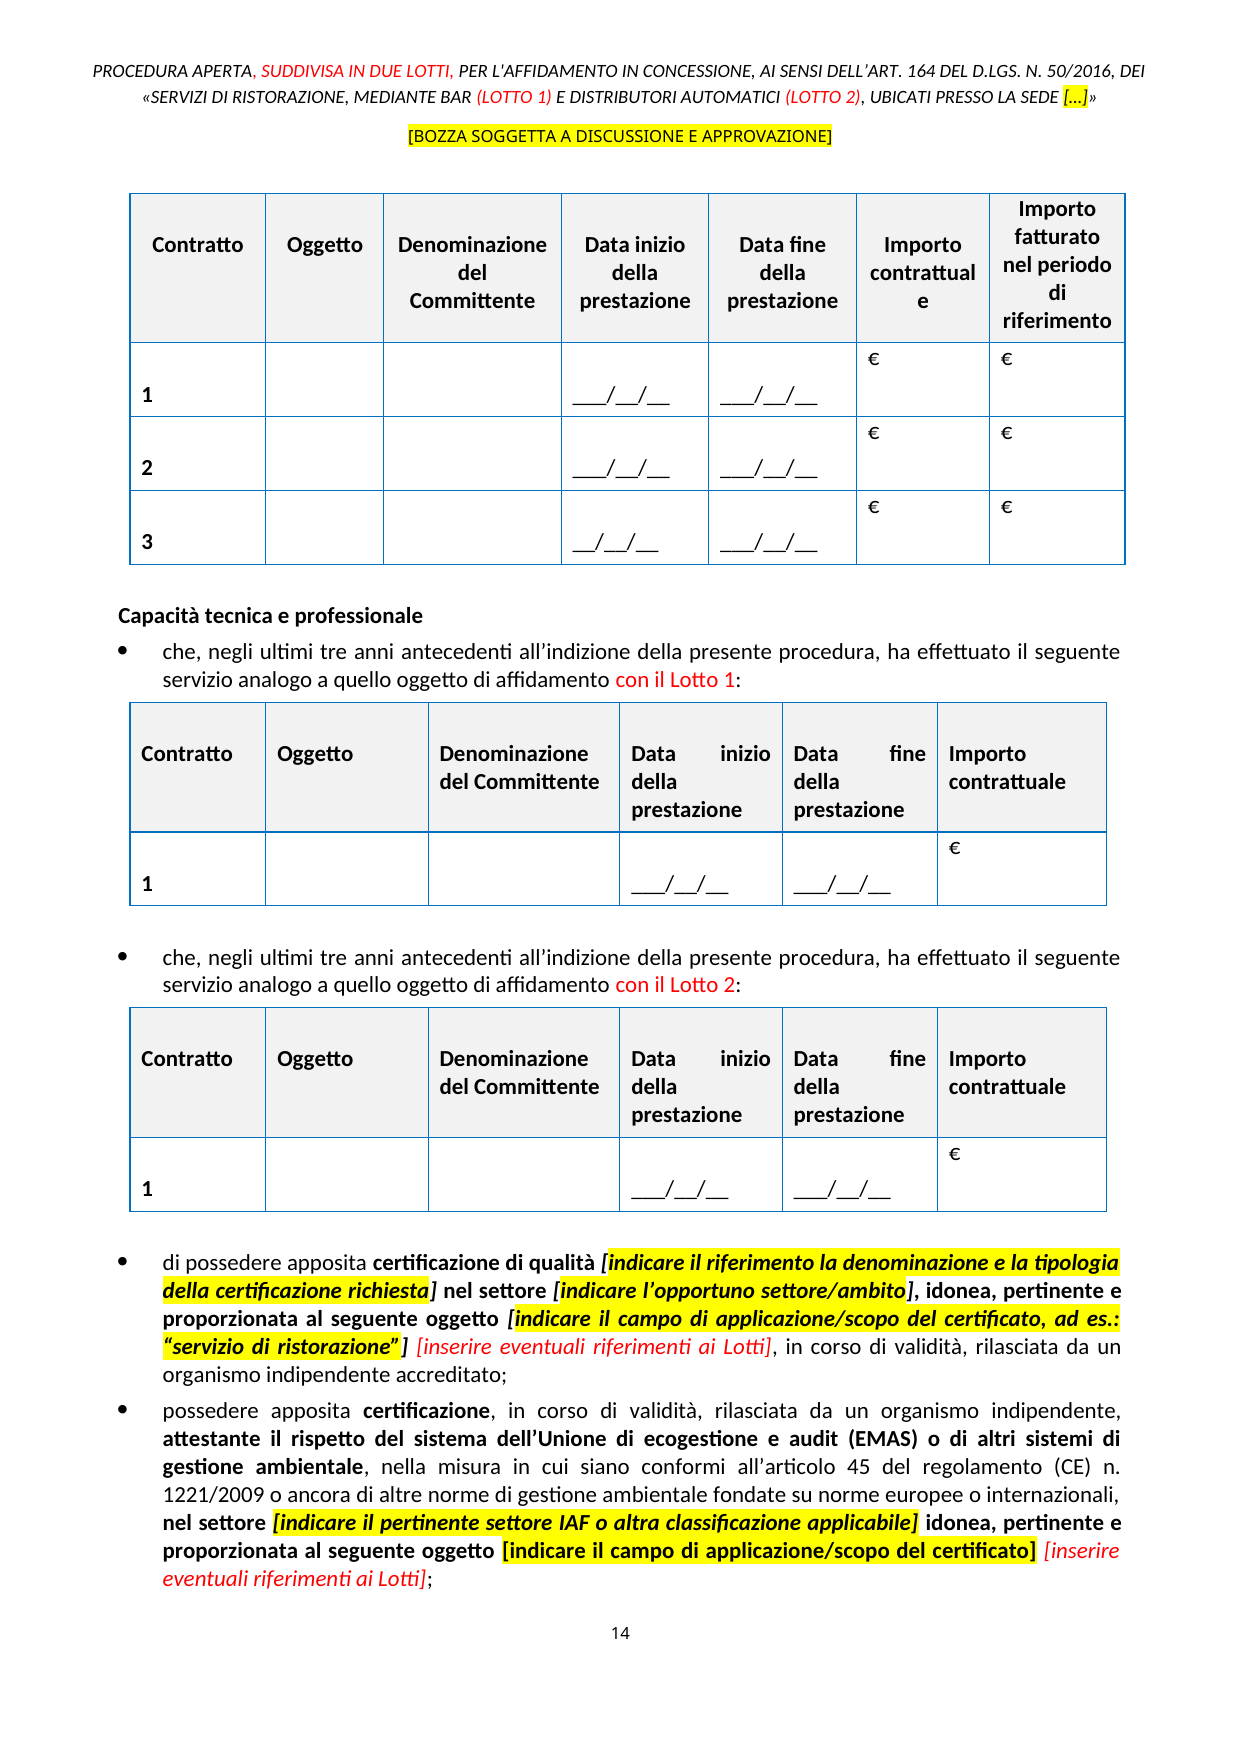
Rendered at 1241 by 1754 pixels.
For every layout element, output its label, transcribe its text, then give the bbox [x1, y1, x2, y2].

table_cell ___/__/__ [620, 1138, 782, 1211]
table_cell € [990, 417, 1124, 490]
table_cell ___/__/__ [709, 417, 856, 490]
list che, negli ultimi tre anni antecedenti all’indizione della presente procedura, ha effettuato il seguente servizio analogo a quello oggetto di affidamento con il Lotto 2: [118, 943, 1122, 999]
table_cell € [990, 491, 1124, 563]
table_cell € [857, 343, 989, 416]
table_cell € [938, 833, 1106, 905]
table_cell 1 [131, 1138, 265, 1211]
table_cell € [938, 1138, 1106, 1211]
table_cell [266, 491, 383, 563]
list che, negli ultimi tre anni antecedenti all’indizione della presente procedura, ha effettuato il seguente servizio analogo a quello oggetto di affidamento con il Lotto 1: [118, 637, 1122, 693]
table_header Importo contrattuale [938, 703, 1106, 831]
table_cell [266, 417, 383, 490]
table_header Data fine della prestazione [783, 1008, 937, 1137]
table_header Contratto [131, 703, 265, 831]
table_header Denominazione del Committente [429, 703, 619, 831]
table_cell [266, 1138, 428, 1211]
table_header Importo contrattuale [938, 1008, 1106, 1137]
table_cell ___/__/__ [783, 1138, 937, 1211]
table_header Importo contrattuale [857, 194, 989, 342]
table_cell € [857, 491, 989, 563]
table_cell 3 [131, 491, 265, 563]
table_cell ___/__/__ [620, 833, 782, 905]
table_cell [384, 343, 561, 416]
table_header Contratto [131, 194, 265, 342]
table_cell __/__/__ [562, 491, 708, 563]
table_cell ___/__/__ [562, 417, 708, 490]
table_header Data inizio della prestazione [620, 703, 782, 831]
table_cell [429, 833, 619, 905]
table_header Denominazione del Committente [429, 1008, 619, 1137]
table_header Data fine della prestazione [709, 194, 856, 342]
table_cell [266, 343, 383, 416]
table_header Oggetto [266, 1008, 428, 1137]
table_cell 2 [131, 417, 265, 490]
table_header Oggetto [266, 194, 383, 342]
table_cell ___/__/__ [562, 343, 708, 416]
table_cell 1 [131, 343, 265, 416]
table_header Importo fatturato nel periodo di riferimento [990, 194, 1124, 342]
table_cell ___/__/__ [783, 833, 937, 905]
table_header Data inizio della prestazione [620, 1008, 782, 1137]
table_header Contratto [131, 1008, 265, 1137]
text Capacità tecnica e professionale [118, 601, 1122, 629]
table_header Denominazione del Committente [384, 194, 561, 342]
table_cell [384, 417, 561, 490]
table_header Data inizio della prestazione [562, 194, 708, 342]
table_cell [384, 491, 561, 563]
list di possedere apposita certificazione di qualità [indicare il riferimento la denominazione e la tipologia della certificazione richiesta] nel settore [indicare l’opportuno settore/ambito], idonea, pertinente e proporzionata al seguente oggetto [indicare il campo di applicazione/scopo del certificato, ad es.: “servizio di ristorazione”] [inserire eventuali riferimenti ai Lotti], in corso di validità, rilasciata da un organismo indipendente accreditato; [118, 1248, 1122, 1388]
table_cell [266, 833, 428, 905]
table_cell ___/__/__ [709, 491, 856, 563]
list possedere apposita certificazione, in corso di validità, rilasciata da un organismo indipendente, attestante il rispetto del sistema dell’Unione di ecogestione e audit (EMAS) o di altri sistemi di gestione ambientale, nella misura in cui siano conformi all’articolo 45 del regolamento (CE) n. 1221/2009 o ancora di altre norme di gestione ambientale fondate su norme europee o internazionali, nel settore [indicare il pertinente settore IAF o altra classificazione applicabile] idonea, pertinente e proporzionata al seguente oggetto [indicare il campo di applicazione/scopo del certificato] [inserire eventuali riferimenti ai Lotti]; [118, 1396, 1122, 1592]
table_cell [429, 1138, 619, 1211]
table_header Data fine della prestazione [783, 703, 937, 831]
table_cell ___/__/__ [709, 343, 856, 416]
table_header Oggetto [266, 703, 428, 831]
table_cell € [857, 417, 989, 490]
table_cell 1 [131, 833, 265, 905]
table_cell € [990, 343, 1124, 416]
